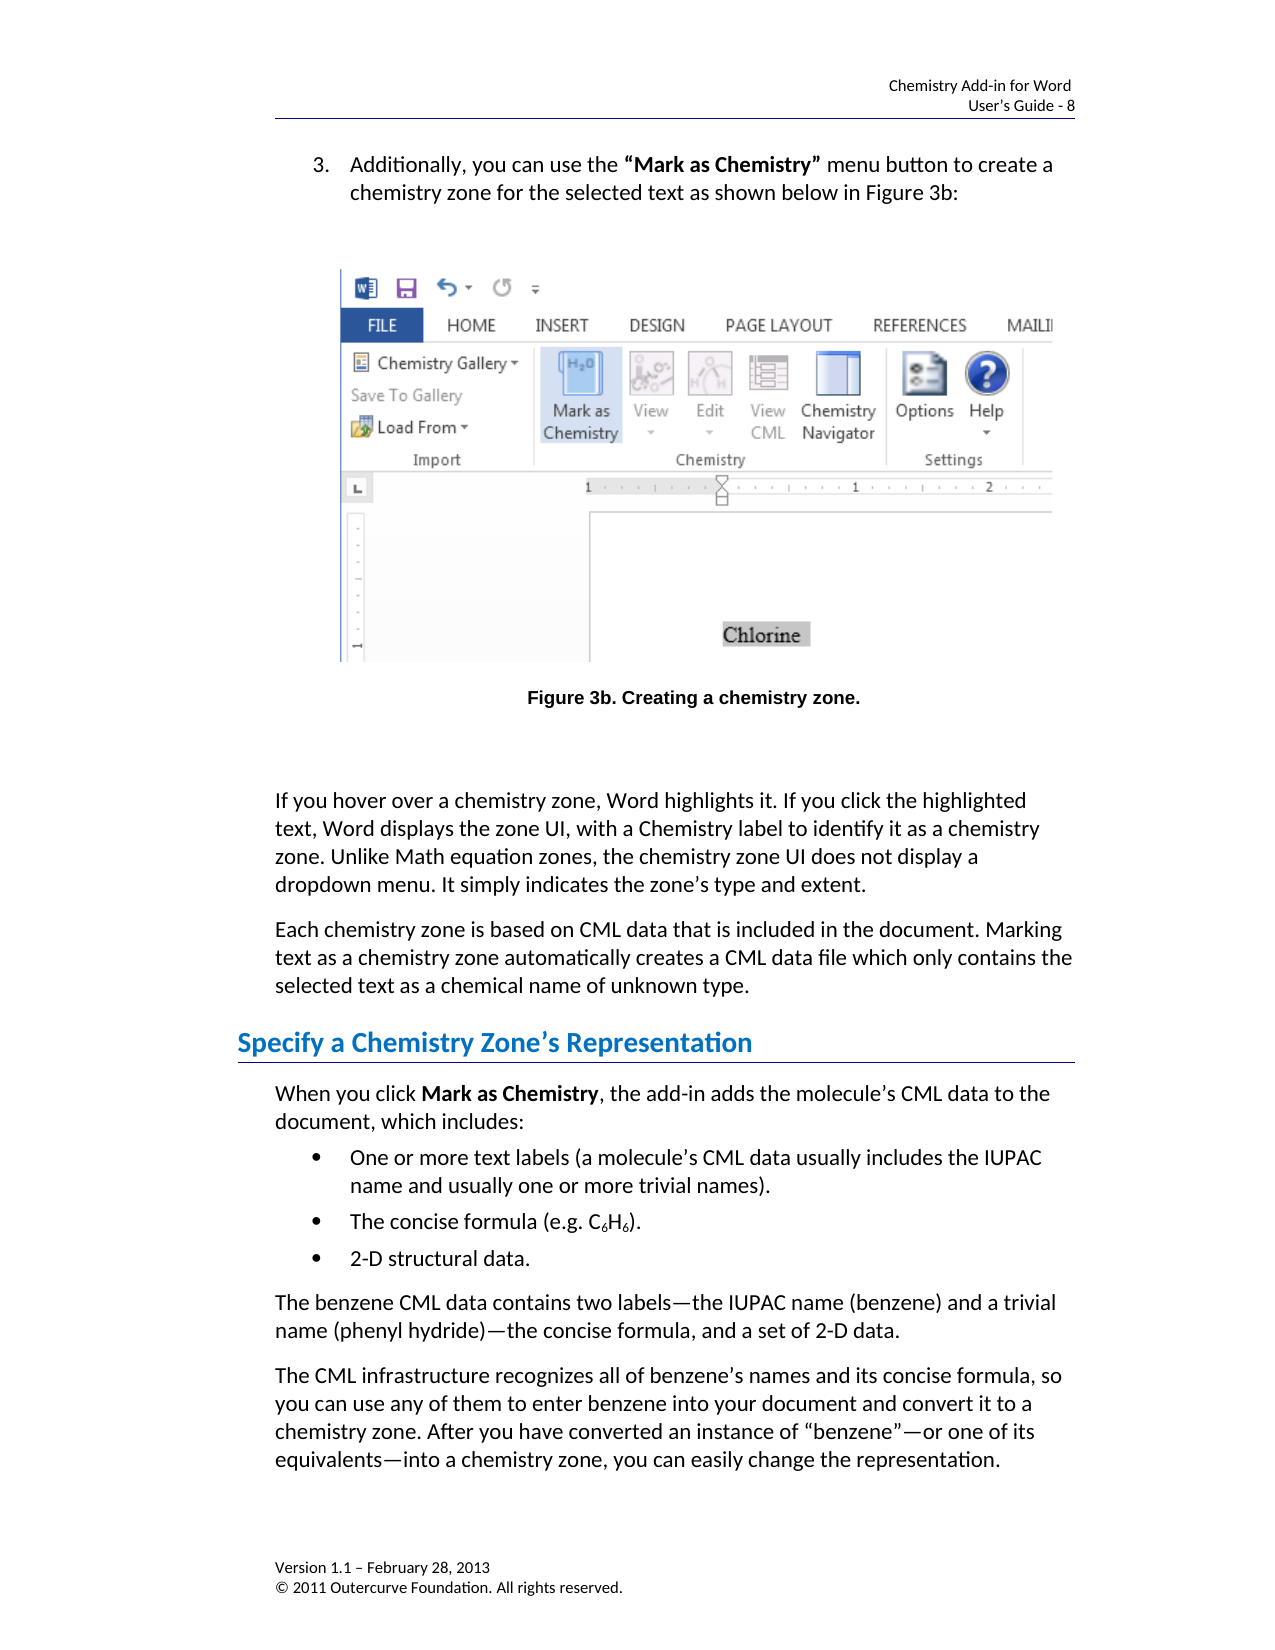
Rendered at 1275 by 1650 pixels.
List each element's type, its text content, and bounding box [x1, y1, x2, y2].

subtitle Specify a Chemistry Zone’s Representation [237, 1024, 1075, 1062]
text The CML data contains two labels—the IUPAC name () and a trivial name (phenyl hydride)—the concise formula, and a set of 2-D data. [275, 1288, 1075, 1344]
text If you hover over a chemistry zone, Word highlights it. If you click the highlighted text, Word displays the zone UI, with a Chemistry label to identify it as a chemistry zone. Unlike Math equation zones, the chemistry zone UI does not display a dropdown menu. It simply indicates the zone’s type and extent. [275, 786, 1075, 898]
picture [340, 269, 1053, 662]
list Additionally, you can use the “Mark as Chemistry” menu button to create a chemistry zone for the selected text as shown below in Figure 3b: [312, 150, 1075, 206]
list 2-D structural data. [312, 1244, 1075, 1272]
text Each chemistry zone is based on CML data that is included in the document. Marking text as a chemistry zone automatically creates a CML data file which only contains the selected text as a chemical name of unknown type. [275, 915, 1075, 999]
list The concise formula (e.g. C6H6). [312, 1207, 1075, 1236]
text The CML infrastructure recognizes all of ’s names and its concise formula, so you can use any of them to enter into your document and convert it to a chemistry zone. After you have converted an instance of “”—or one of its equivalents—into a chemistry zone, you can easily change the representation. [275, 1361, 1075, 1473]
list One or more text labels (a molecule’s CML data usually includes the IUPAC name and usually one or more trivial names). [312, 1143, 1075, 1199]
text When you click Mark as Chemistry, the add-in adds the molecule’s CML data to the document, which includes: [275, 1079, 1075, 1135]
text Figure 3b. Creating a chemistry zone. [312, 686, 1075, 708]
